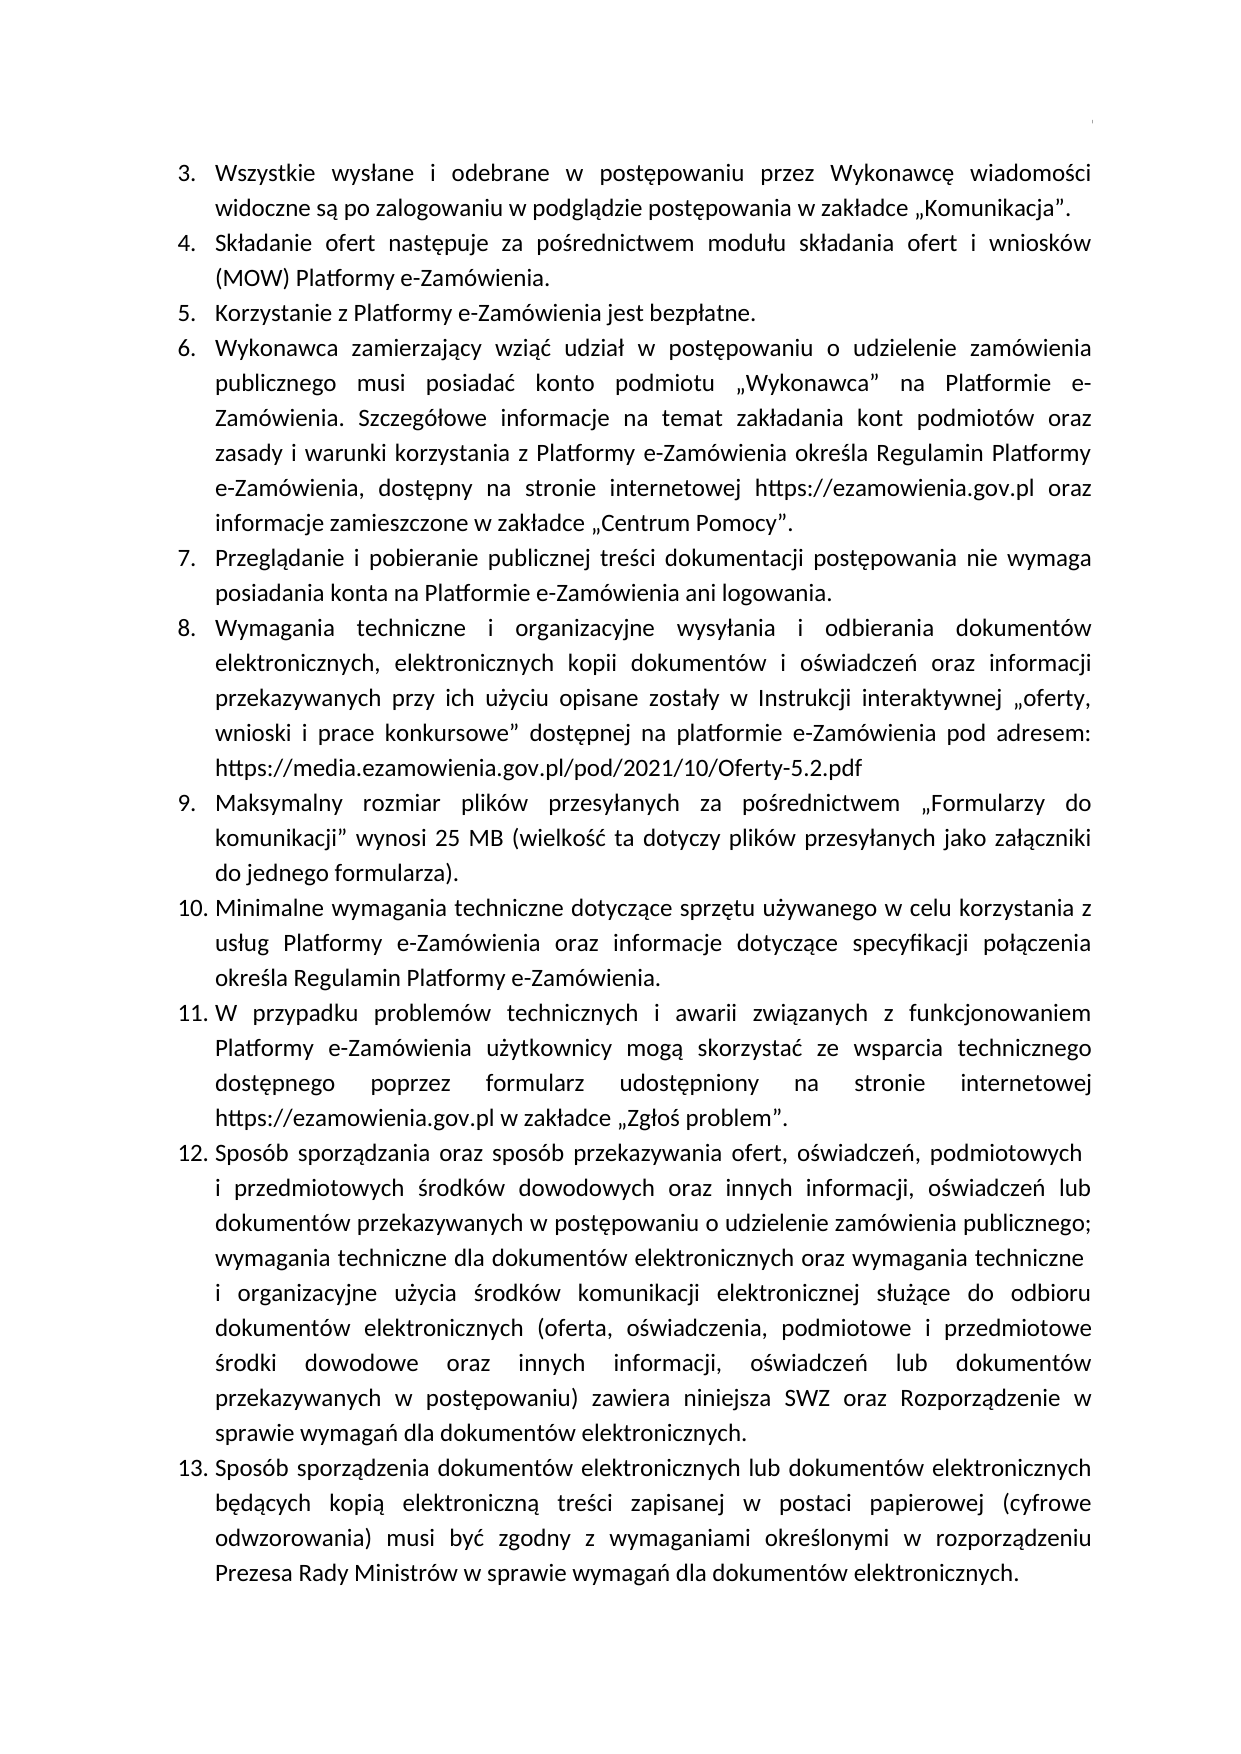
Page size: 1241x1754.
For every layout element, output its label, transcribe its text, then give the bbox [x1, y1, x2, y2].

list Wymagania techniczne i organizacyjne wysyłania i odbierania dokumentów elektronicznych, elektronicznych kopii dokumentów i oświadczeń oraz informacji przekazywanych przy ich użyciu opisane zostały w Instrukcji interaktywnej „oferty, wnioski i prace konkursowe” dostępnej na platformie e-Zamówienia pod adresem: https://media.ezamowienia.gov.pl/pod/2021/10/Oferty-5.2.pdf [177, 612, 1093, 782]
list Sposób sporządzenia dokumentów elektronicznych lub dokumentów elektronicznych będących kopią elektroniczną treści zapisanej w postaci papierowej (cyfrowe odwzorowania) musi być zgodny z wymaganiami określonymi w rozporządzeniu Prezesa Rady Ministrów w sprawie wymagań dla dokumentów elektronicznych. [177, 1452, 1093, 1587]
list Maksymalny rozmiar plików przesyłanych za pośrednictwem „Formularzy do komunikacji” wynosi 25 MB (wielkość ta dotyczy plików przesyłanych jako załączniki do jednego formularza). [177, 787, 1093, 887]
list Wszystkie wysłane i odebrane w postępowaniu przez Wykonawcę wiadomości widoczne są po zalogowaniu w podglądzie postępowania w zakładce „Komunikacja”. [177, 157, 1093, 222]
list Przeglądanie i pobieranie publicznej treści dokumentacji postępowania nie wymaga posiadania konta na Platformie e-Zamówienia ani logowania. [177, 542, 1093, 607]
list Składanie ofert następuje za pośrednictwem modułu składania ofert i wniosków (MOW) Platformy e-Zamówienia. [177, 227, 1093, 292]
list Minimalne wymagania techniczne dotyczące sprzętu używanego w celu korzystania z usług Platformy e-Zamówienia oraz informacje dotyczące specyfikacji połączenia określa Regulamin Platformy e-Zamówienia. [177, 892, 1093, 992]
list Korzystanie z Platformy e-Zamówienia jest bezpłatne. [177, 297, 1093, 327]
list Wykonawca zamierzający wziąć udział w postępowaniu o udzielenie zamówienia publicznego musi posiadać konto podmiotu „Wykonawca” na Platformie e-Zamówienia. Szczegółowe informacje na temat zakładania kont podmiotów oraz zasady i warunki korzystania z Platformy e-Zamówienia określa Regulamin Platformy e-Zamówienia, dostępny na stronie internetowej https://ezamowienia.gov.pl oraz informacje zamieszczone w zakładce „Centrum Pomocy”. [177, 332, 1093, 537]
list Sposób sporządzania oraz sposób przekazywania ofert, oświadczeń, podmiotowych i przedmiotowych środków dowodowych oraz innych informacji, oświadczeń lub dokumentów przekazywanych w postępowaniu o udzielenie zamówienia publicznego; wymagania techniczne dla dokumentów elektronicznych oraz wymagania techniczne i organizacyjne użycia środków komunikacji elektronicznej służące do odbioru dokumentów elektronicznych (oferta, oświadczenia, podmiotowe i przedmiotowe środki dowodowe oraz innych informacji, oświadczeń lub dokumentów przekazywanych w postępowaniu) zawiera niniejsza SWZ oraz Rozporządzenie w sprawie wymagań dla dokumentów elektronicznych. [177, 1137, 1093, 1447]
list W przypadku problemów technicznych i awarii związanych z funkcjonowaniem Platformy e-Zamówienia użytkownicy mogą skorzystać ze wsparcia technicznego dostępnego poprzez formularz udostępniony na stronie internetowej https://ezamowienia.gov.pl w zakładce „Zgłoś problem”. [177, 997, 1093, 1132]
